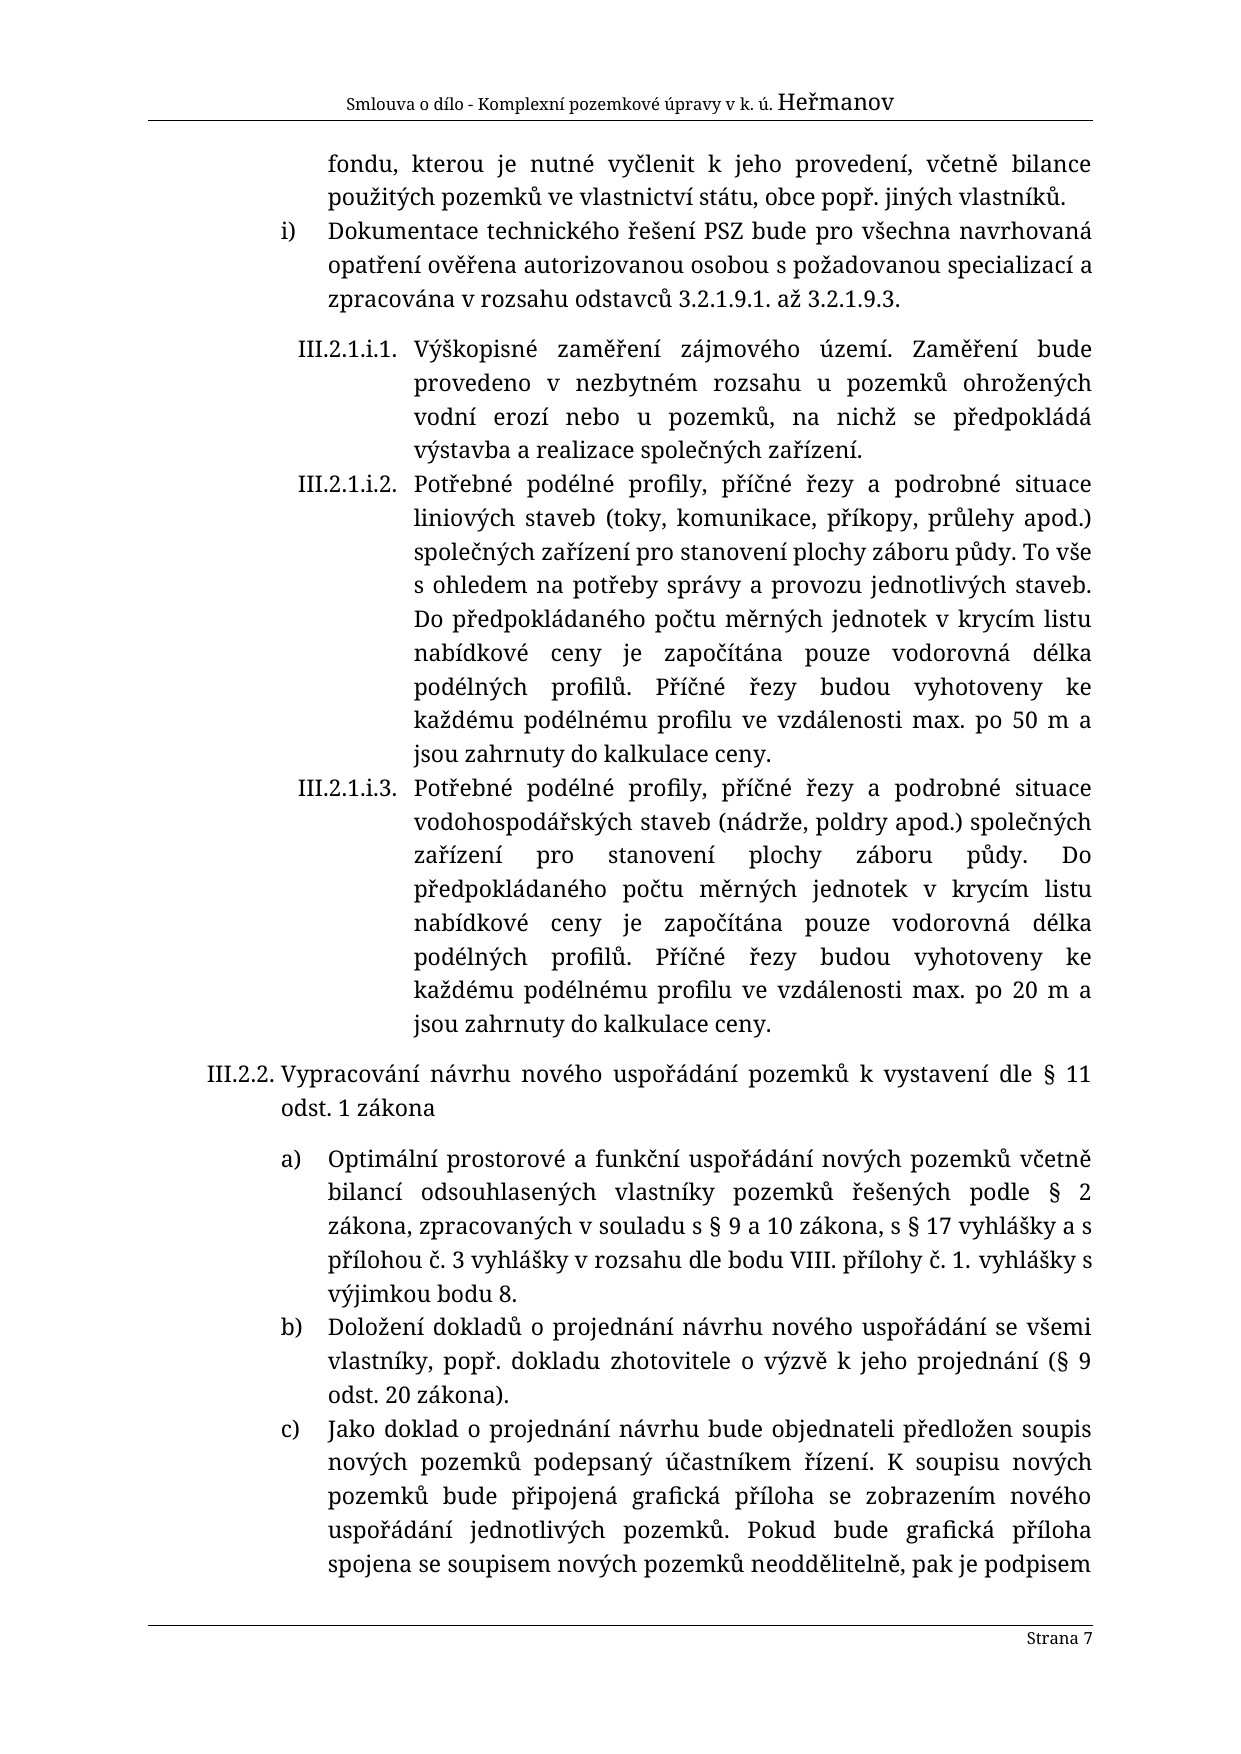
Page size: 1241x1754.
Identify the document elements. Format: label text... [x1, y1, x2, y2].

text Potřebné podélné profily, příčné řezy a podrobné situace vodohospodářských staveb (nádrže, poldry apod.) společných zařízení pro stanovení plochy záboru půdy. Do předpokládaného počtu měrných jednotek v krycím listu nabídkové ceny je započítána pouze vodorovná délka podélných profilů. Příčné řezy budou vyhotoveny ke každému podélnému profilu ve vzdálenosti max. po 20 m a jsou zahrnuty do kalkulace ceny. [298, 772, 1093, 1039]
text Vypracování návrhu nového uspořádání pozemků k vystavení dle § 11 odst. 1 zákona [207, 1058, 1093, 1123]
text Dokumentace technického řešení PSZ bude pro všechna navrhovaná opatření ověřena autorizovanou osobou s požadovanou specializací a zpracována v rozsahu odstavců 3.2.1.9.1. až 3.2.1.9.3. [281, 215, 1093, 314]
text Doložení dokladů o projednání návrhu nového uspořádání se všemi vlastníky, popř. dokladu zhotovitele o výzvě k jeho projednání (§ 9 odst. 20 zákona). [281, 1311, 1093, 1410]
text Optimální prostorové a funkční uspořádání nových pozemků včetně bilancí odsouhlasených vlastníky pozemků řešených podle § 2 zákona, zpracovaných v souladu s § 9 a 10 zákona, s § 17 vyhlášky a s přílohou č. 3 vyhlášky v rozsahu dle bodu VIII. přílohy č. 1. vyhlášky s výjimkou bodu 8. [281, 1143, 1093, 1309]
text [281, 148, 1093, 213]
text Výškopisné zaměření zájmového území. Zaměření bude provedeno v nezbytném rozsahu u pozemků ohrožených vodní erozí nebo u pozemků, na nichž se předpokládá výstavba a realizace společných zařízení. [298, 333, 1093, 466]
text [281, 1413, 1093, 1579]
text Potřebné podélné profily, příčné řezy a podrobné situace liniových staveb (toky, komunikace, příkopy, průlehy apod.) společných zařízení pro stanovení plochy záboru půdy. To vše s ohledem na potřeby správy a provozu jednotlivých staveb. Do předpokládaného počtu měrných jednotek v krycím listu nabídkové ceny je započítána pouze vodorovná délka podélných profilů. Příčné řezy budou vyhotoveny ke každému podélnému profilu ve vzdálenosti max. po 50 m a jsou zahrnuty do kalkulace ceny. [298, 468, 1093, 769]
